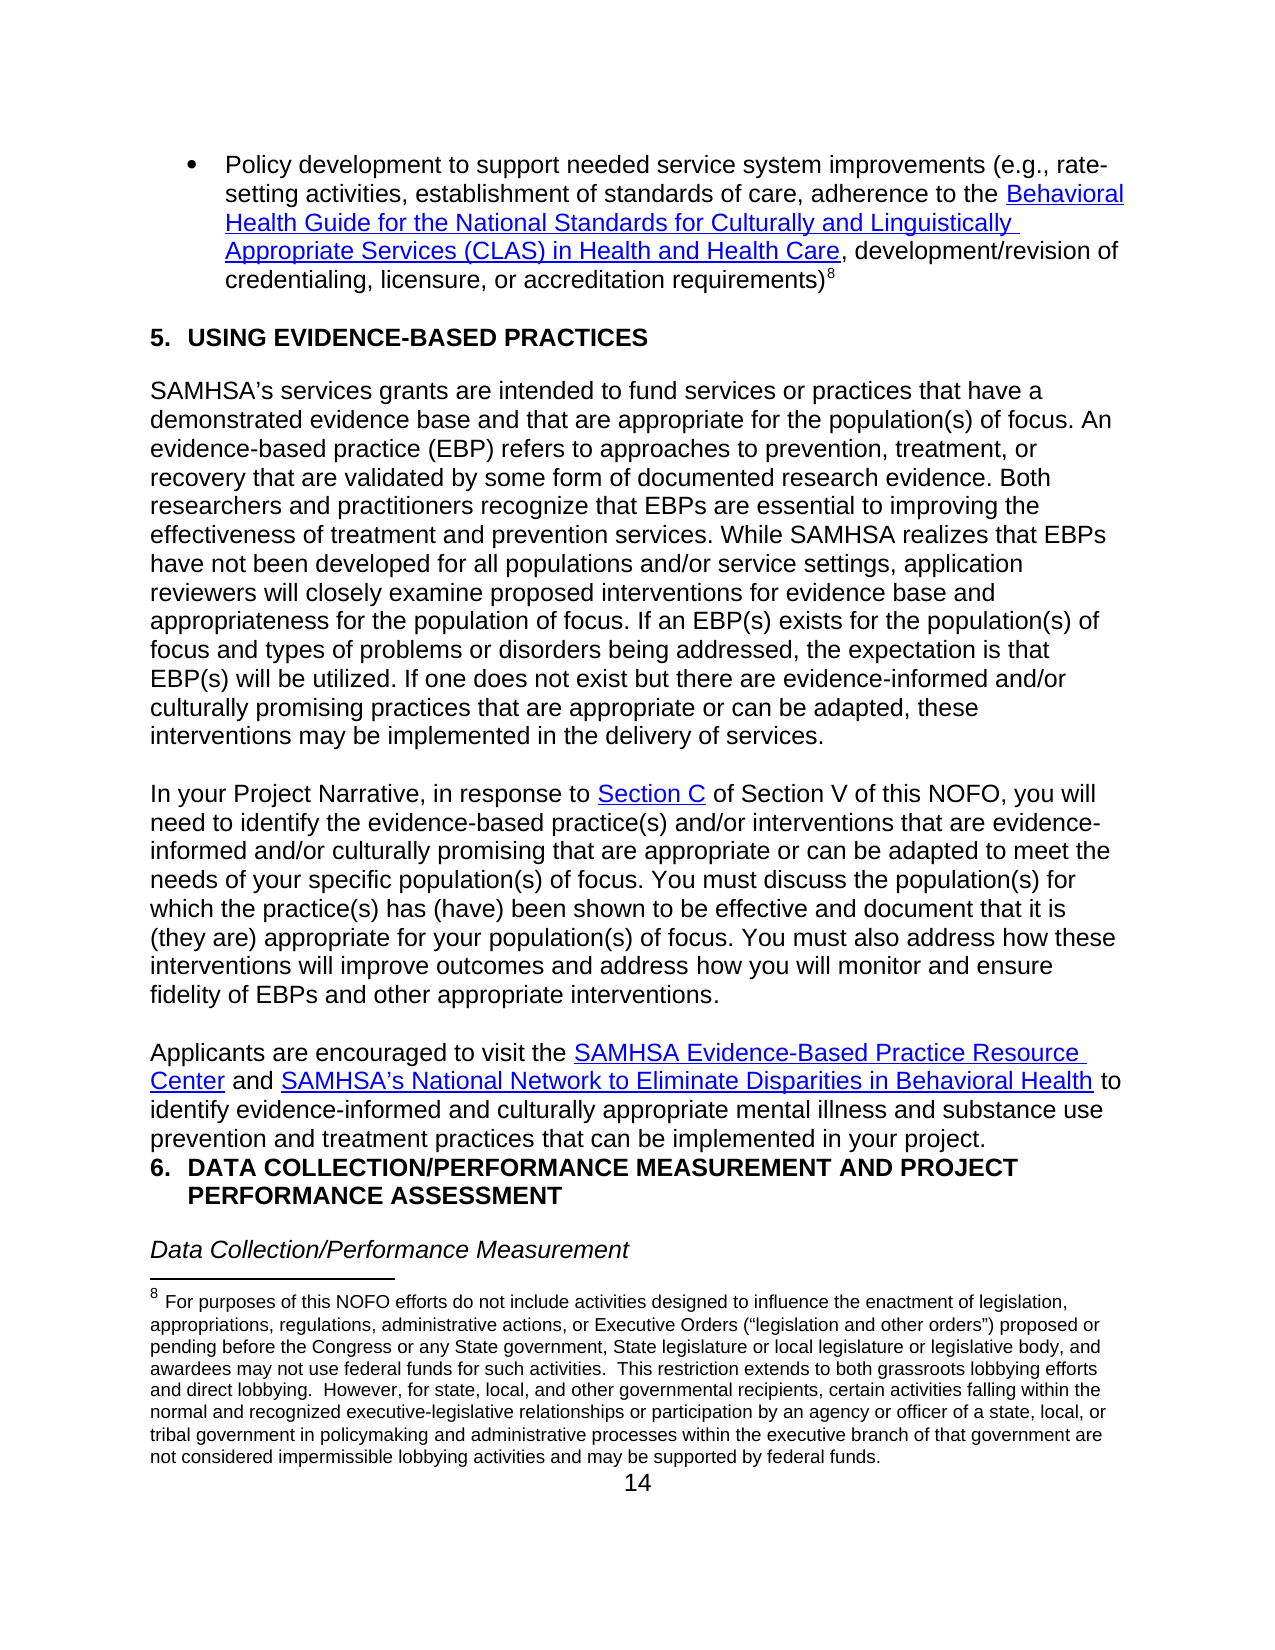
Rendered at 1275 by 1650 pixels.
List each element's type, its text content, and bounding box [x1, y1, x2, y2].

text Data Collection/Performance Measurement [150, 1235, 1125, 1264]
text In your Project Narrative, in response to Section C of Section V of this NOFO, you will need to identify the evidence-based practice(s) and/or interventions that are evidence-informed and/or culturally promising that are appropriate or can be adapted to meet the needs of your specific population(s) of focus. You must discuss the population(s) for which the practice(s) has (have) been shown to be effective and document that it is (they are) appropriate for your population(s) of focus. You must also address how these interventions will improve outcomes and address how you will monitor and ensure fidelity of EBPs and other appropriate interventions. [150, 779, 1125, 1009]
text Applicants are encouraged to visit the SAMHSA Evidence-Based Practice Resource Center and SAMHSA’s National Network to Eliminate Disparities in Behavioral Health to identify evidence-informed and culturally appropriate mental illness and substance use prevention and treatment practices that can be implemented in your project. [150, 1038, 1125, 1153]
subtitle USING EVIDENCE-BASED PRACTICES [150, 323, 1125, 351]
text SAMHSA’s services grants are intended to fund services or practices that have a demonstrated evidence base and that are appropriate for the population(s) of focus. An evidence-based practice (EBP) refers to approaches to prevention, treatment, or recovery that are validated by some form of documented research evidence. Both researchers and practitioners recognize that EBPs are essential to improving the effectiveness of treatment and prevention services. While SAMHSA realizes that EBPs have not been developed for all populations and/or service settings, application reviewers will closely examine proposed interventions for evidence base and appropriateness for the population of focus. If an EBP(s) exists for the population(s) of focus and types of problems or disorders being addressed, the expectation is that EBP(s) will be utilized. If one does not exist but there are evidence-informed and/or culturally promising practices that are appropriate or can be adapted, these interventions may be implemented in the delivery of services. [150, 376, 1125, 750]
subtitle DATA COLLECTION/PERFORMANCE MEASUREMENT AND PROJECT PERFORMANCE ASSESSMENT [150, 1153, 1125, 1210]
list Policy development to support needed service system improvements (e.g., rate-setting activities, establishment of standards of care, adherence to the Behavioral Health Guide for the National Standards for Culturally and Linguistically Appropriate Services (CLAS) in Health and Health Care, development/revision of credentialing, licensure, or accreditation requirements) [187, 150, 1125, 294]
